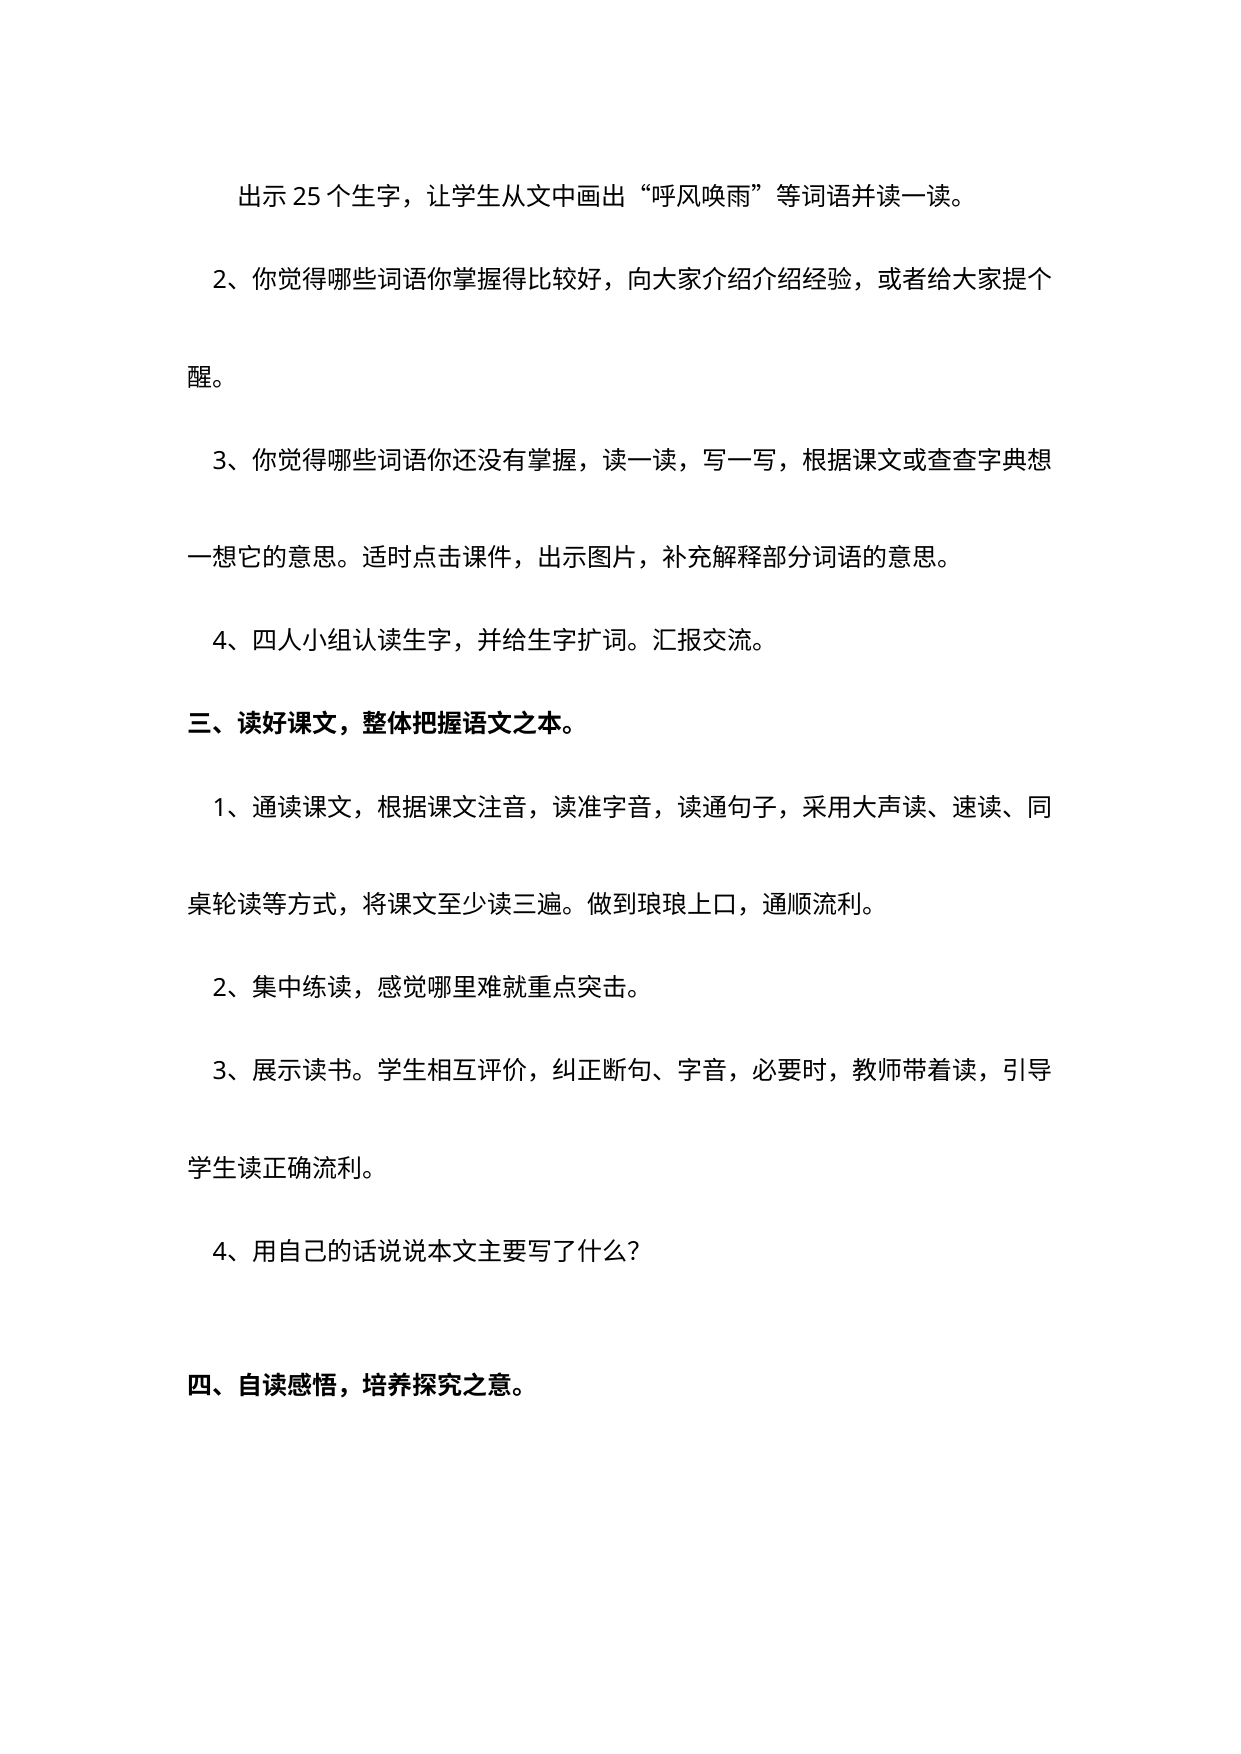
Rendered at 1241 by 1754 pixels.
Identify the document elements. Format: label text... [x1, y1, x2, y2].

text 4、用自己的话说说本文主要写了什么？ [187, 1217, 1053, 1282]
text 2、集中练读，感觉哪里难就重点突击。 [187, 953, 1053, 1018]
text 三、读好课文，整体把握语文之本。 [187, 689, 1053, 754]
text 1、通读课文，根据课文注音，读准字音，读通句子，采用大声读、速读、同桌轮读等方式，将课文至少读三遍。做到琅琅上口，通顺流利。 [187, 773, 1053, 935]
text 四、自读感悟，培养探究之意。 [187, 1351, 1053, 1416]
text 4、四人小组认读生字，并给生字扩词。汇报交流。 [187, 606, 1053, 671]
text 2、你觉得哪些词语你掌握得比较好，向大家介绍介绍经验，或者给大家提个醒。 [187, 245, 1053, 408]
text 出示25个生字，让学生从文中画出“呼风唤雨”等词语并读一读。 [187, 162, 1053, 227]
text 3、你觉得哪些词语你还没有掌握，读一读，写一写，根据课文或查查字典想一想它的意思。适时点击课件，出示图片，补充解释部分词语的意思。 [187, 426, 1053, 588]
text 3、展示读书。学生相互评价，纠正断句、字音，必要时，教师带着读，引导学生读正确流利。 [187, 1036, 1053, 1199]
